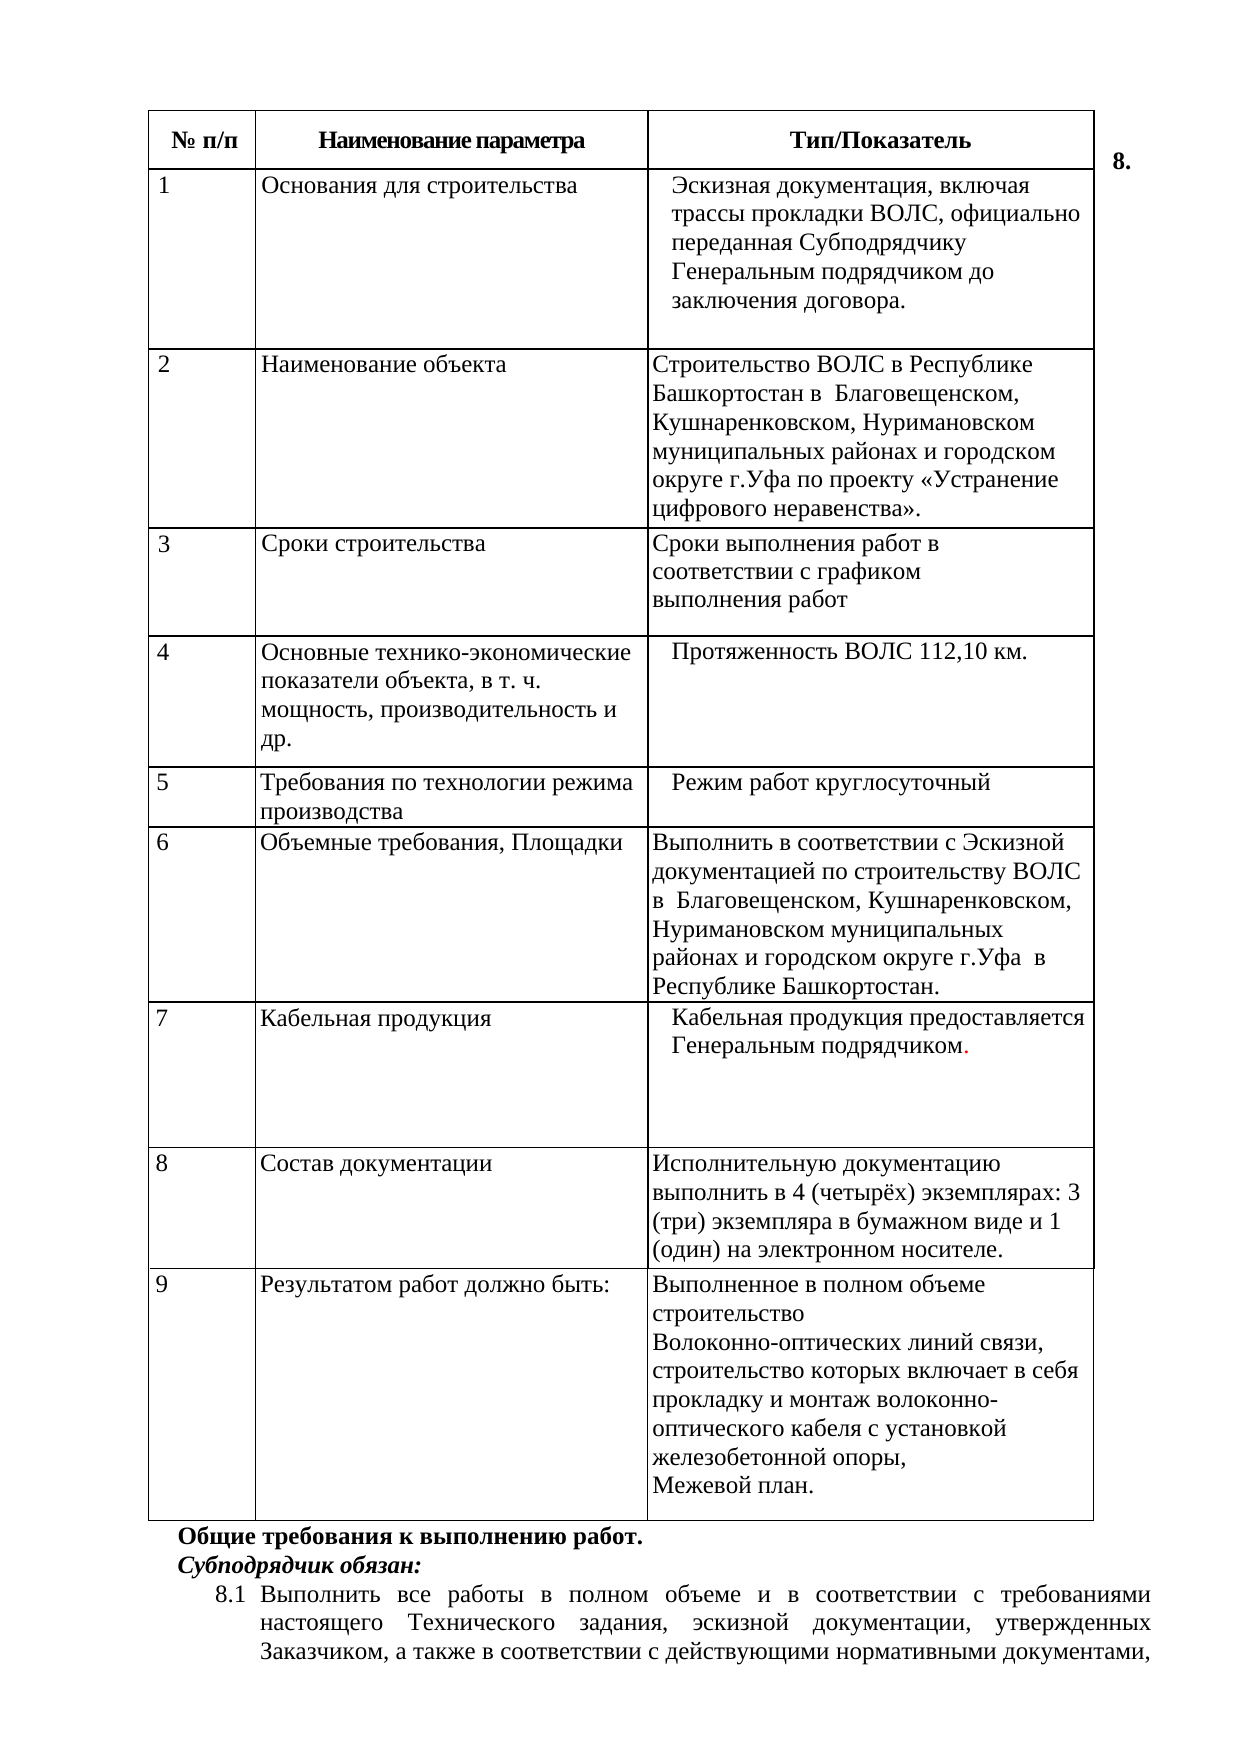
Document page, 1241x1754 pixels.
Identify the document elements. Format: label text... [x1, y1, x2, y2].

table_cell 9 [149, 1269, 255, 1520]
table_cell Эскизная документация, включая трассы прокладки ВОЛС, официально переданная Субподрядчику Генеральным подрядчиком до заключения договора. [649, 170, 1093, 348]
table_cell 4 [149, 637, 255, 766]
table_cell Объемные требования, Площадки [256, 828, 647, 1001]
table_cell 5 [149, 768, 255, 826]
table_cell Состав документации [256, 1148, 647, 1268]
table_cell Кабельная продукция предоставляется Генеральным подрядчиком. [649, 1003, 1093, 1147]
table_cell Исполнительную документацию выполнить в 4 (четырёх) экземплярах: 3 (три) экземпляра в бумажном виде и 1 (один) на электронном носителе. [649, 1148, 1093, 1268]
table_cell Сроки выполнения работ в соответствии с графиком выполнения работ [649, 529, 1093, 635]
table_cell Строительство ВОЛС в Республике Башкортостан в Благовещенском, Кушнаренковском, Нуримановском муниципальных районах и городском округе г.Уфа по проекту «Устранение цифрового неравенства». [649, 350, 1093, 527]
text Субподрядчик обязан: [177, 1550, 1152, 1579]
table_cell Режим работ круглосуточный [649, 768, 1093, 826]
table_cell Протяженность ВОЛС 112,10 км. [649, 637, 1093, 766]
table_cell 3 [149, 529, 255, 635]
table_cell 6 [149, 828, 255, 1001]
table_cell Наименование объекта [256, 350, 647, 527]
table_cell Основные технико-экономические показатели объекта, в т. ч. мощность, производительность и др. [256, 637, 647, 766]
table_cell Требования по технологии режима производства [256, 768, 647, 826]
table_cell Результатом работ должно быть: [256, 1269, 647, 1520]
table_header Тип/Показатель [649, 111, 1093, 168]
table_cell 1 [149, 170, 255, 348]
text 8. Общие требования к выполнению работ. [177, 146, 1152, 1550]
table_cell Выполненное в полном объеме строительство Волоконно-оптических линий связи, строительство которых включает в себя прокладку и монтаж волоконно-оптического кабеля с установкой железобетонной опоры, Межевой план. [648, 1269, 1093, 1520]
table_cell 7 [149, 1003, 255, 1147]
table_cell Основания для строительства [256, 170, 647, 348]
table_cell Выполнить в соответствии с Эскизной документацией по строительству ВОЛС в Благовещенском, Кушнаренковском, Нуримановском муниципальных районах и городском округе г.Уфа в Республике Башкортостан. [649, 828, 1093, 1001]
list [215, 1579, 1152, 1665]
table_cell Кабельная продукция [256, 1003, 647, 1147]
table_cell Сроки строительства [256, 529, 647, 635]
table_cell 2 [149, 350, 255, 527]
table_header Наименование параметра [256, 111, 647, 168]
table_cell 8 [149, 1148, 255, 1268]
table_header № п/п [149, 111, 255, 168]
